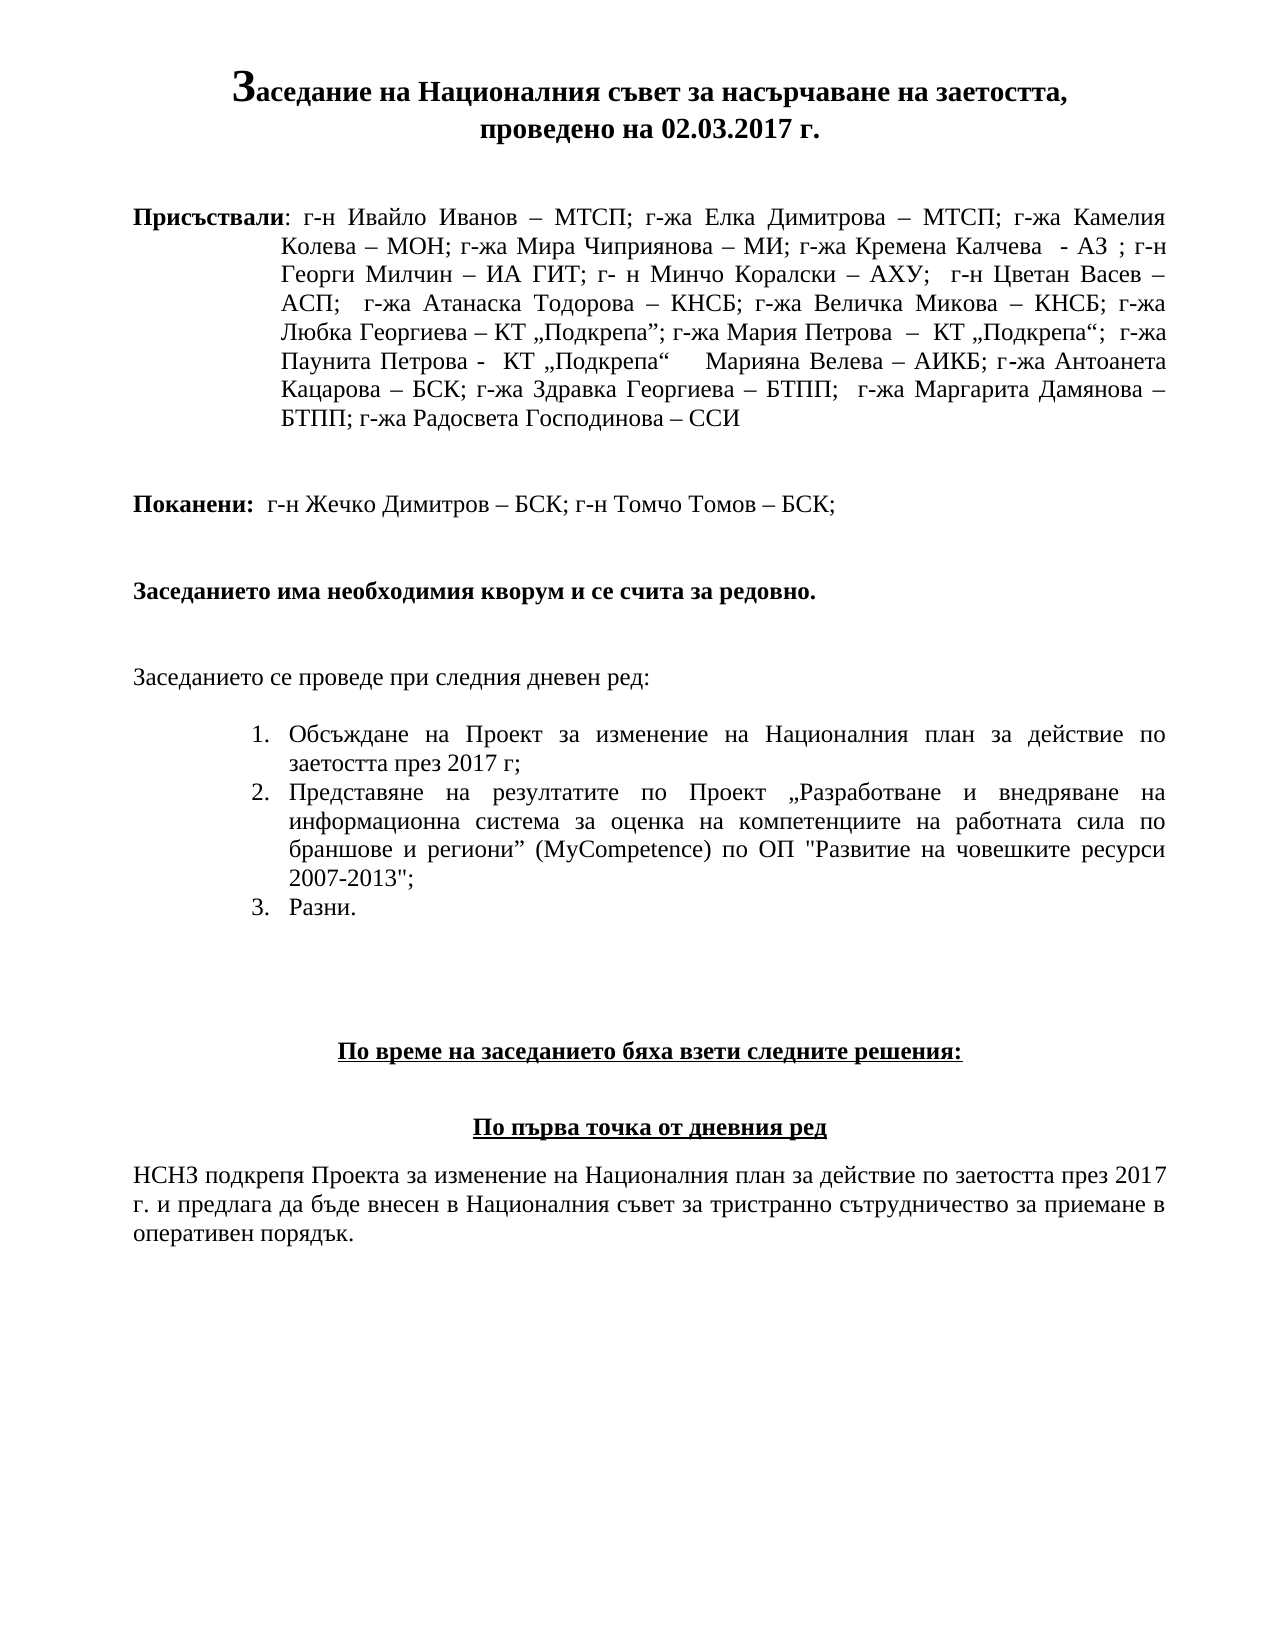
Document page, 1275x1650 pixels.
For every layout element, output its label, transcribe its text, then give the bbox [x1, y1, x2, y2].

text По първа точка от дневния ред [133, 1112, 1167, 1141]
text По време на заседанието бяха взети следните решения: [133, 1036, 1167, 1064]
text Поканени: г-н Жечко Димитров – БСК; г-н Томчо Томов – БСК; [133, 489, 1167, 518]
text НСНЗ подкрепя Проекта за изменение на Националния план за действие по заетостта през 2017 г. и предлага да бъде внесен в Националния съвет за тристранно сътрудничество за приемане в оперативен порядък. [133, 1160, 1167, 1247]
list Представяне на резултатите по Проект „Разработване и внедряване на информационна система за оценка на компетенциите на работната сила по браншове и региони” (MyCompetence) по ОП "Развитие на човешките ресурси 2007-2013"; [251, 777, 1167, 892]
text проведено на 02.03.2017 г. [133, 111, 1167, 144]
text Заседанието се проведе при следния дневен ред: [133, 662, 1167, 691]
text Присъствали: г-н Ивайло Иванов – МТСП; г-жа Елка Димитрова – МТСП; г-жа Камелия Колева – МОН; г-жа Мира Чиприянова – МИ; г-жа Кремена Калчева - АЗ ; г-н Георги Милчин – ИА ГИТ; г- н Минчо Коралски – АХУ; г-н Цветан Васев – АСП; г-жа Атанаска Тодорова – КНСБ; г-жа Величка Микова – КНСБ; г-жа Любка Георгиева – КТ „Подкрепа”; г-жа Мария Петрова – КТ „Подкрепа“; г-жа Паунита Петрова - КТ „Подкрепа“ Марияна Велева – АИКБ; г-жа Антоанета Кацарова – БСК; г-жа Здравка Георгиева – БТПП; г-жа Маргарита Дамянова – БТПП; г-жа Радосвета Господинова – ССИ [133, 202, 1167, 432]
text Заседание на Националния съвет за насърчаване на заетостта, [133, 58, 1167, 111]
list Обсъждане на Проект за изменение на Националния план за действие по заетостта през 2017 г; [251, 719, 1167, 777]
text Заседанието има необходимия кворум и се счита за редовно. [133, 576, 1167, 604]
list Разни. [251, 892, 1167, 921]
